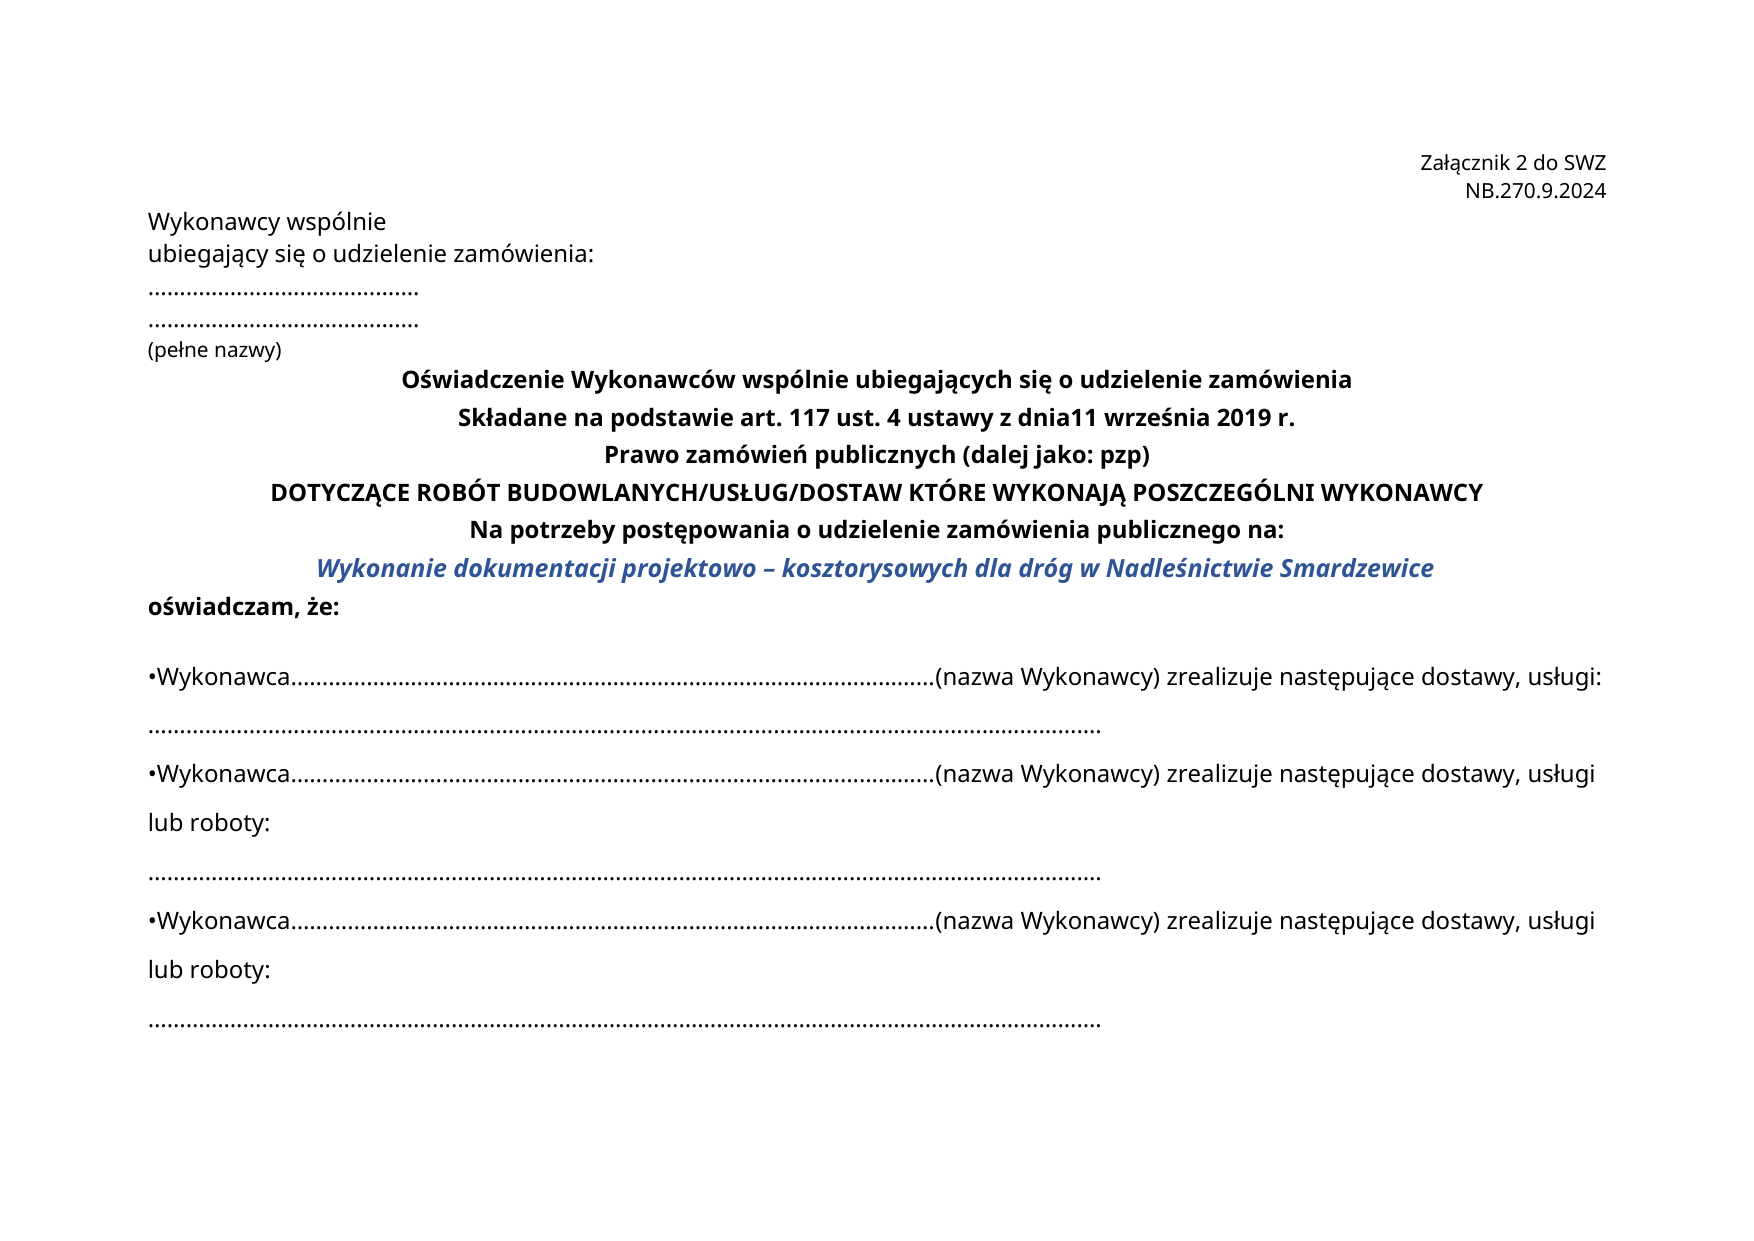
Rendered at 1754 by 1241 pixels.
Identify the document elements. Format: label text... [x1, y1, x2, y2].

text ………………………………………………………………………………………………………………………………….… [148, 855, 1606, 887]
text •Wykonawca…………………………………………………………………………………………(nazwa Wykonawcy) zrealizuje następujące dostawy, usługi: [148, 659, 1606, 692]
text Załącznik 2 do SWZ [148, 148, 1606, 176]
text ……………………………………. [148, 302, 1606, 335]
text (pełne nazwy) [148, 335, 1606, 363]
text Wykonanie dokumentacji projektowo – kosztorysowych dla dróg w Nadleśnictwie Smardzewice [148, 550, 1606, 584]
text NB.270.9.2024 [148, 176, 1606, 204]
text ubiegający się o udzielenie zamówienia: [148, 237, 1606, 270]
text Prawo zamówień publicznych (dalej jako: pzp) [148, 438, 1606, 471]
text ………………………………………………………………………………………………………………………………….… [148, 1001, 1606, 1034]
text Oświadczenie Wykonawców wspólnie ubiegających się o udzielenie zamówienia [148, 363, 1606, 396]
text Składane na podstawie art. 117 ust. 4 ustawy z dnia11 września 2019 r. [148, 401, 1606, 433]
text ………………………………………………………………………………………………………………………………….… [148, 708, 1606, 741]
text Na potrzeby postępowania o udzielenie zamówienia publicznego na: [148, 513, 1606, 546]
text •Wykonawca…………………………………………………………………………………………(nazwa Wykonawcy) zrealizuje następujące dostawy, usługi lub roboty: [148, 757, 1606, 839]
text •Wykonawca…………………………………………………………………………………………(nazwa Wykonawcy) zrealizuje następujące dostawy, usługi lub roboty: [148, 904, 1606, 985]
text DOTYCZĄCE ROBÓT BUDOWLANYCH/USŁUG/DOSTAW KTÓRE WYKONAJĄ POSZCZEGÓLNI WYKONAWCY [148, 476, 1606, 508]
text oświadczam, że: [148, 589, 1606, 622]
text Wykonawcy wspólnie [148, 204, 1606, 237]
text ……………………………………. [148, 270, 1606, 302]
